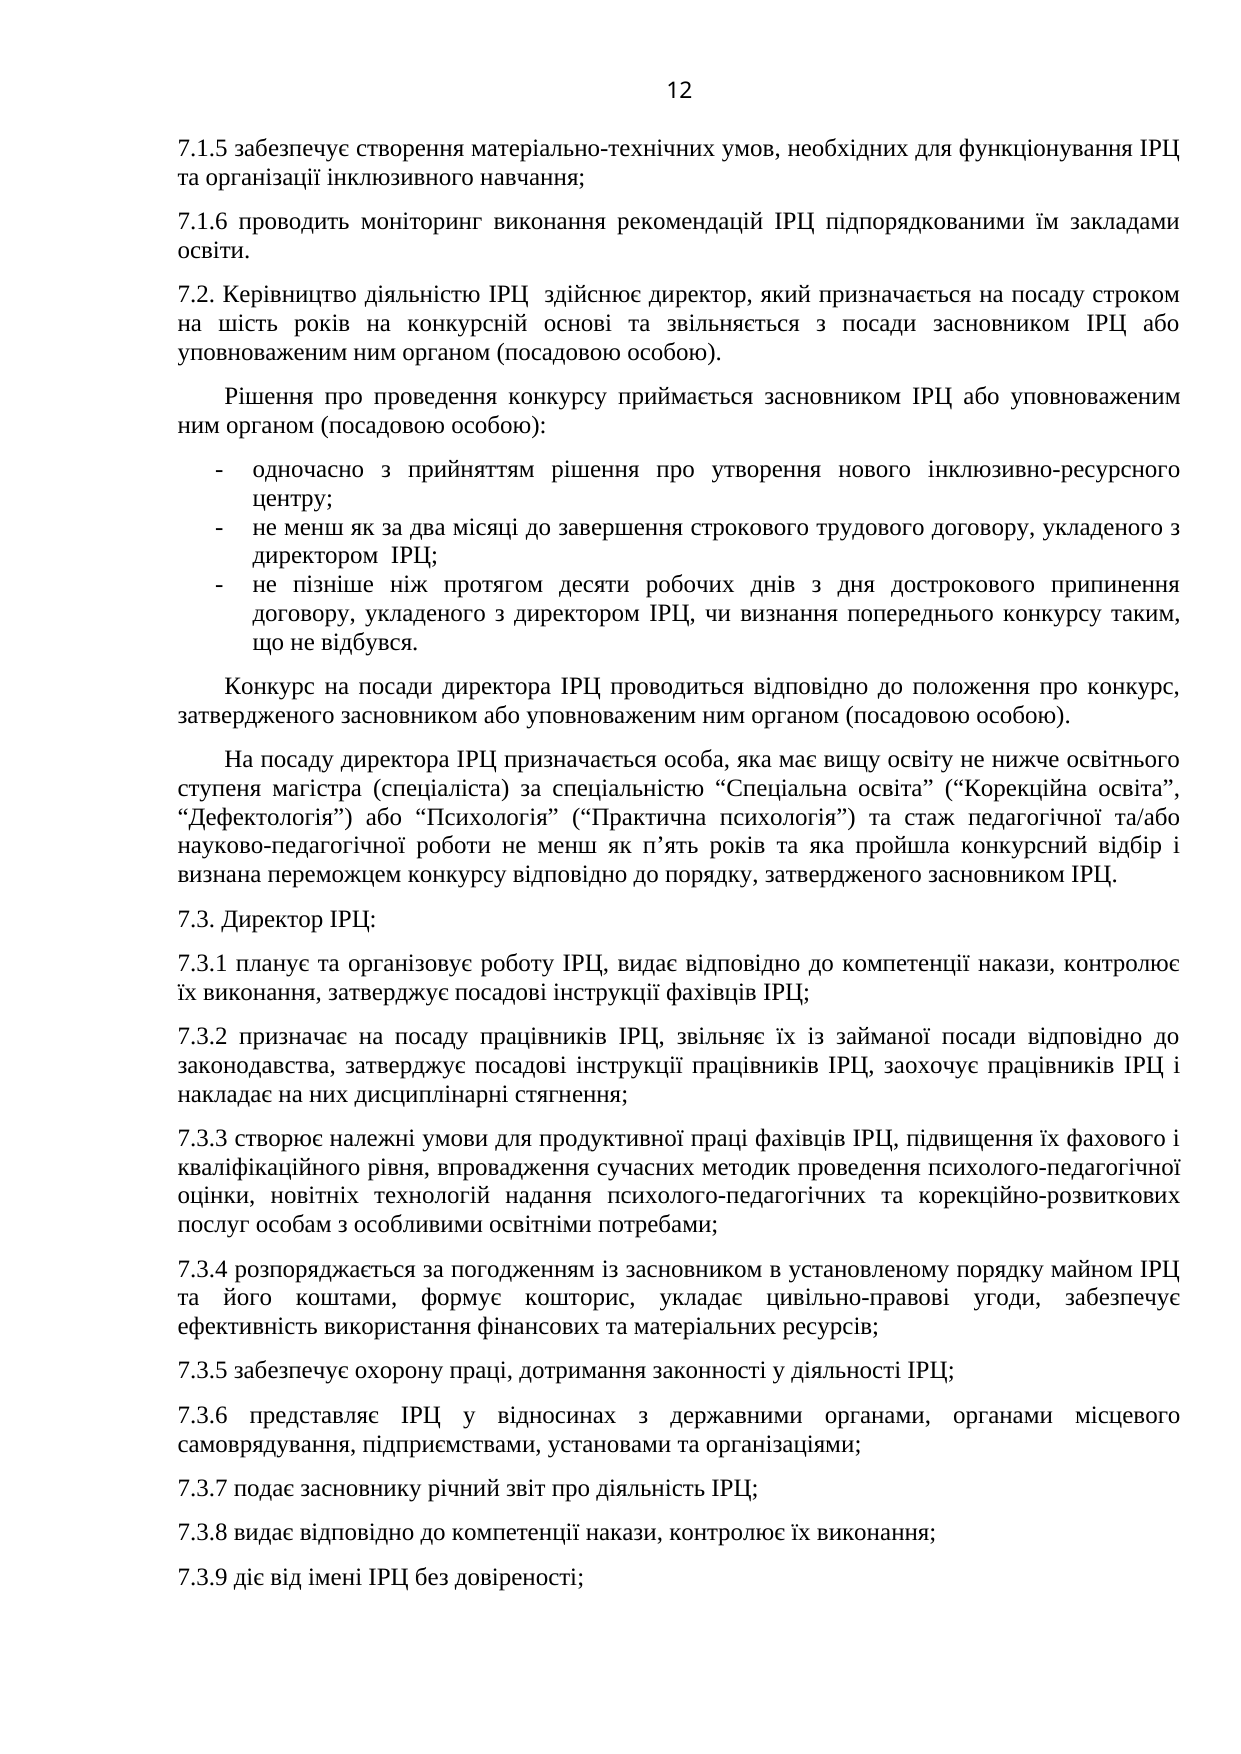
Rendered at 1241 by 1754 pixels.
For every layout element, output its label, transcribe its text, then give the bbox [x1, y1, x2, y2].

text Конкурс на посади директора ІРЦ проводиться відповідно до положення про конкурс, затвердженого засновником або уповноваженим ним органом (посадовою особою). [177, 671, 1181, 729]
text 7.3.9 діє від імені ІРЦ без довіреності; [177, 1562, 1181, 1591]
list не менш як за два місяці до завершення строкового трудового договору, укладеного з директором ІРЦ; [215, 512, 1181, 569]
text На посаду директора ІРЦ призначається особа, яка має вищу освіту не нижче освітнього ступеня магістра (спеціаліста) за спеціальністю “Спеціальна освіта” (“Корекційна освіта”, “Дефектологія”) або “Психологія” (“Практична психологія”) та стаж педагогічної та/або науково-педагогічної роботи не менш як п’ять років та яка пройшла конкурсний відбір і визнана переможцем конкурсу відповідно до порядку, затвердженого засновником ІРЦ. [177, 744, 1181, 888]
text 7.3.6 представляє ІРЦ у відносинах з державними органами, органами місцевого самоврядування, підприємствами, установами та організаціями; [177, 1400, 1181, 1457]
text 7.1.6 проводить моніторинг виконання рекомендацій ІРЦ підпорядкованими їм закладами освіти. [177, 206, 1181, 264]
list не пізніше ніж протягом десяти робочих днів з дня дострокового припинення договору, укладеного з директором ІРЦ, чи визнання попереднього конкурсу таким, що не відбувся. [215, 569, 1181, 656]
text Рішення про проведення конкурсу приймається засновником ІРЦ або уповноваженим ним органом (посадовою особою): [177, 381, 1181, 439]
text 7.3.8 видає відповідно до компетенції накази, контролює їх виконання; [177, 1517, 1181, 1546]
text 7.2. Керівництво діяльністю ІРЦ здійснює директор, який призначається на посаду строком на шість років на конкурсній основі та звільняється з посади засновником ІРЦ або уповноваженим ним органом (посадовою особою). [177, 279, 1181, 366]
text 7.1.5 забезпечує створення матеріально-технічних умов, необхідних для функціонування ІРЦ та організації інклюзивного навчання; [177, 133, 1181, 191]
text 7.3.1 планує та організовує роботу ІРЦ, видає відповідно до компетенції накази, контролює їх виконання, затверджує посадові інструкції фахівців ІРЦ; [177, 948, 1181, 1006]
text 7.3.7 подає засновнику річний звіт про діяльність ІРЦ; [177, 1473, 1181, 1502]
text 7.3.5 забезпечує охорону праці, дотримання законності у діяльності ІРЦ; [177, 1356, 1181, 1384]
list одночасно з прийняттям рішення про утворення нового інклюзивно-ресурсного центру; [215, 454, 1181, 512]
text 7.3.3 створює належні умови для продуктивної праці фахівців ІРЦ, підвищення їх фахового і кваліфікаційного рівня, впровадження сучасних методик проведення психолого-педагогічної оцінки, новітніх технологій надання психолого-педагогічних та корекційно-розвиткових послуг особам з особливими освітніми потребами; [177, 1123, 1181, 1238]
text 7.3.4 розпоряджається за погодженням із засновником в установленому порядку майном ІРЦ та його коштами, формує кошторис, укладає цивільно-правові угоди, забезпечує ефективність використання фінансових та матеріальних ресурсів; [177, 1254, 1181, 1340]
text 7.3. Директор ІРЦ: [177, 904, 1181, 932]
text 7.3.2 призначає на посаду працівників ІРЦ, звільняє їх із займаної посади відповідно до законодавства, затверджує посадові інструкції працівників ІРЦ, заохочує працівників ІРЦ і накладає на них дисциплінарні стягнення; [177, 1021, 1181, 1107]
